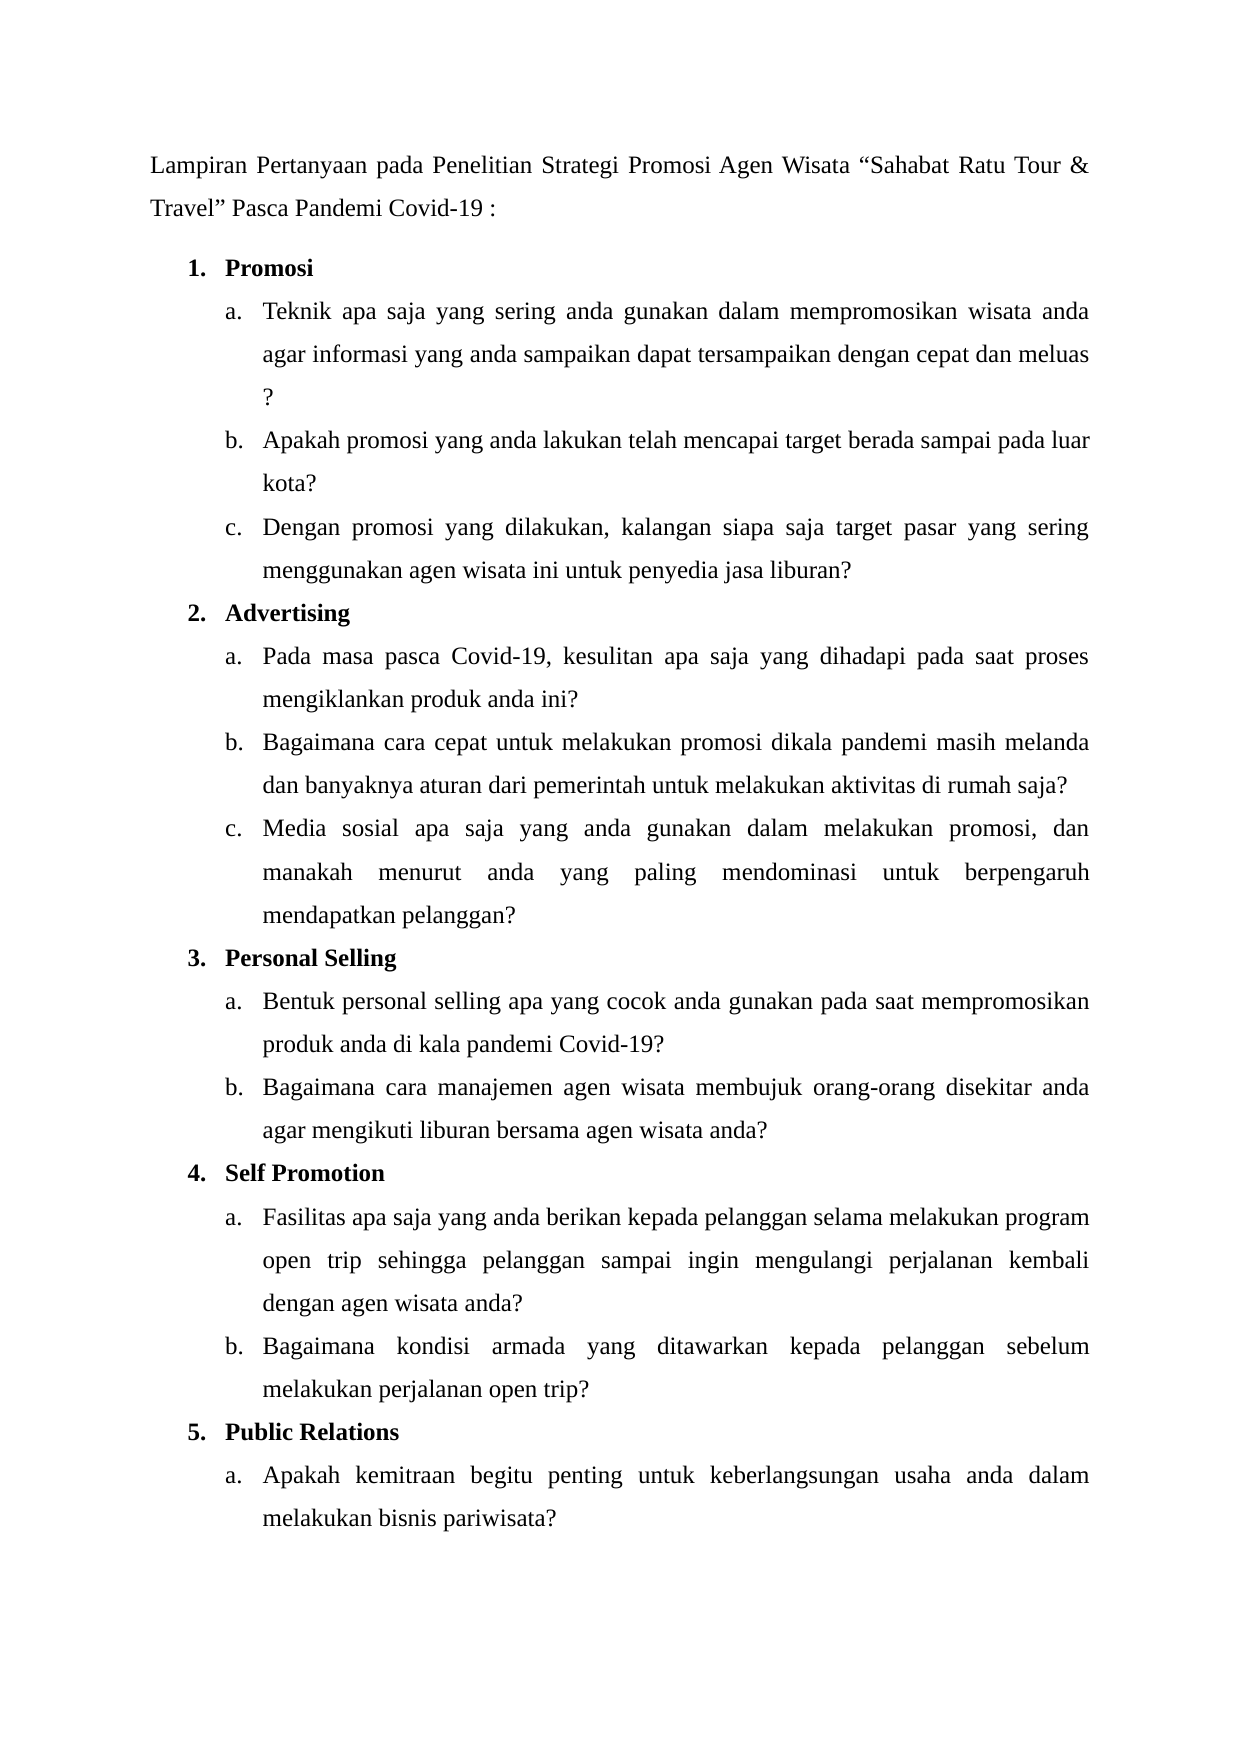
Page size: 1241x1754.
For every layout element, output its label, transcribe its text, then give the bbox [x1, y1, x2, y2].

list Bagaimana kondisi armada yang ditawarkan kepada pelanggan sebelum melakukan perjalanan open trip? [225, 1331, 1090, 1403]
list Apakah kemitraan begitu penting untuk keberlangsungan usaha anda dalam melakukan bisnis pariwisata? [225, 1460, 1090, 1532]
list Dengan promosi yang dilakukan, kalangan siapa saja target pasar yang sering menggunakan agen wisata ini untuk penyedia jasa liburan? [225, 512, 1090, 583]
list Public Relations [187, 1417, 1090, 1446]
list Self Promotion [187, 1158, 1090, 1187]
list Bagaimana cara cepat untuk melakukan promosi dikala pandemi masih melanda dan banyaknya aturan dari pemerintah untuk melakukan aktivitas di rumah saja? [225, 727, 1090, 799]
list Bagaimana cara manajemen agen wisata membujuk orang-orang disekitar anda agar mengikuti liburan bersama agen wisata anda? [225, 1072, 1090, 1144]
list Teknik apa saja yang sering anda gunakan dalam mempromosikan wisata anda agar informasi yang anda sampaikan dapat tersampaikan dengan cepat dan meluas ? [225, 296, 1090, 411]
list Bentuk personal selling apa yang cocok anda gunakan pada saat mempromosikan produk anda di kala pandemi Covid-19? [225, 986, 1090, 1058]
list Personal Selling [187, 943, 1090, 972]
list Media sosial apa saja yang anda gunakan dalam melakukan promosi, dan manakah menurut anda yang paling mendominasi untuk berpengaruh mendapatkan pelanggan? [225, 813, 1090, 928]
list Apakah promosi yang anda lakukan telah mencapai target berada sampai pada luar kota? [225, 425, 1090, 497]
list Fasilitas apa saja yang anda berikan kepada pelanggan selama melakukan program open trip sehingga pelanggan sampai ingin mengulangi perjalanan kembali dengan agen wisata anda? [225, 1202, 1090, 1317]
list Advertising [187, 598, 1090, 627]
list Pada masa pasca Covid-19, kesulitan apa saja yang dihadapi pada saat proses mengiklankan produk anda ini? [225, 641, 1090, 713]
text Lampiran Pertanyaan pada Penelitian Strategi Promosi Agen Wisata “Sahabat Ratu Tour & Travel” Pasca Pandemi Covid-19 : [150, 150, 1090, 222]
list Promosi [187, 253, 1090, 282]
